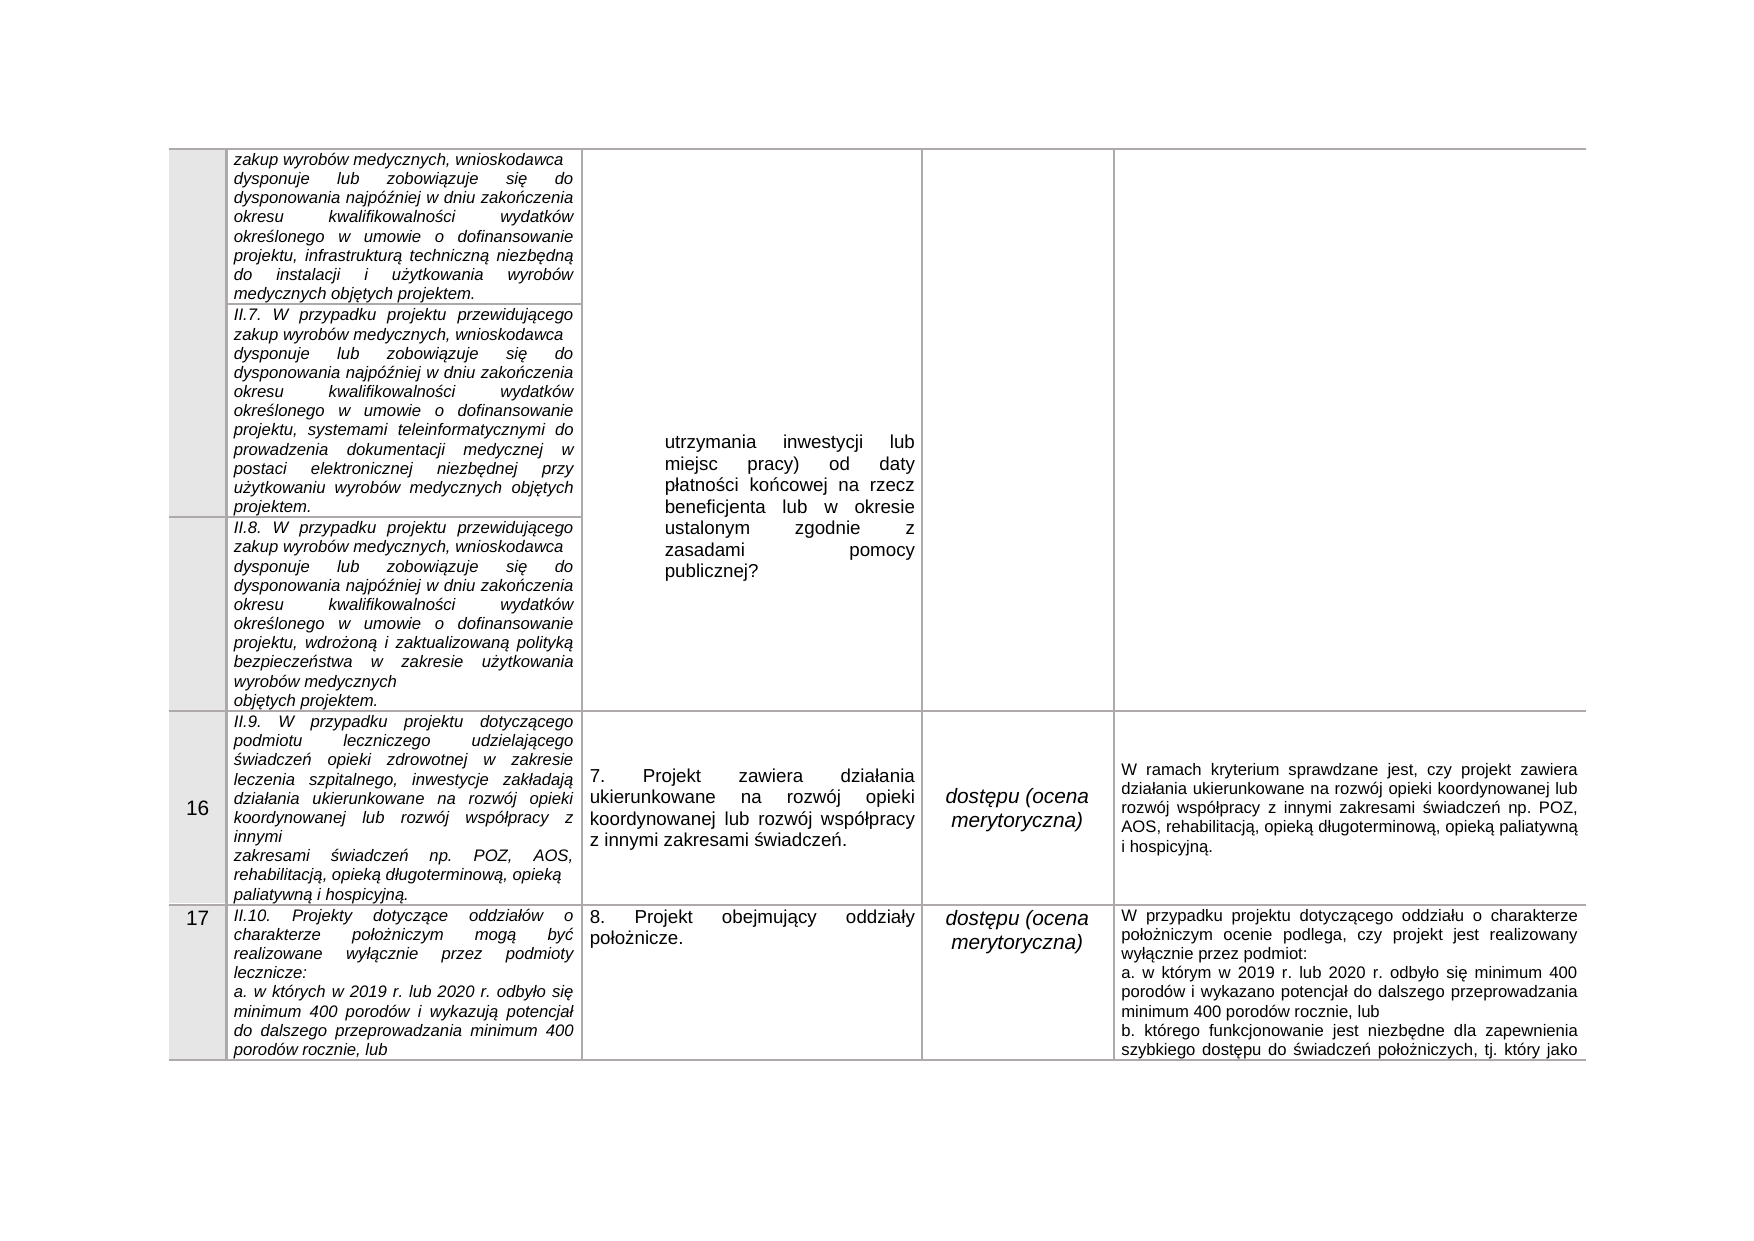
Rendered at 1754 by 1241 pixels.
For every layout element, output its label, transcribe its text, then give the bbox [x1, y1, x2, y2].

table_cell II.7. W przypadku projektu przewidującego zakup wyrobów medycznych, wnioskodawca dysponuje lub zobowiązuje się do dysponowania najpóźniej w dniu zakończenia okresu kwalifikowalności wydatków określonego w umowie o dofinansowanie projektu, systemami teleinformatycznymi do prowadzenia dokumentacji medycznej w postaci elektronicznej niezbędnej przy użytkowaniu wyrobów medycznych objętych projektem. [228, 305, 581, 516]
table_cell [1115, 906, 1586, 1059]
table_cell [923, 906, 1113, 1059]
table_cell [228, 150, 581, 303]
table_cell 17 [169, 906, 225, 1059]
table_cell W ramach kryterium sprawdzane jest, czy projekt zawiera działania ukierunkowane na rozwój opieki koordynowanej lub rozwój współpracy z innymi zakresami świadczeń np. POZ, AOS, rehabilitacją, opieką długoterminową, opieką paliatywną i hospicyjną. [1115, 712, 1586, 903]
table_cell II.8. W przypadku projektu przewidującego zakup wyrobów medycznych, wnioskodawca dysponuje lub zobowiązuje się do dysponowania najpóźniej w dniu zakończenia okresu kwalifikowalności wydatków określonego w umowie o dofinansowanie projektu, wdrożoną i zaktualizowaną polityką bezpieczeństwa w zakresie użytkowania wyrobów medycznych objętych projektem. [228, 518, 581, 710]
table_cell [583, 906, 921, 1059]
table_cell [169, 518, 225, 710]
table_cell II.9. W przypadku projektu dotyczącego podmiotu leczniczego udzielającego świadczeń opieki zdrowotnej w zakresie leczenia szpitalnego, inwestycje zakładają działania ukierunkowane na rozwój opieki koordynowanej lub rozwój współpracy z innymi zakresami świadczeń np. POZ, AOS, rehabilitacją, opieką długoterminową, opieką paliatywną i hospicyjną. [228, 712, 581, 903]
table_cell dostępu (ocena merytoryczna) [923, 712, 1113, 903]
table_cell 7. Projekt zawiera działania ukierunkowane na rozwój opieki koordynowanej lub rozwój współpracy z innymi zakresami świadczeń. [583, 712, 921, 903]
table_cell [228, 906, 581, 1059]
table_cell 16 [169, 712, 225, 903]
